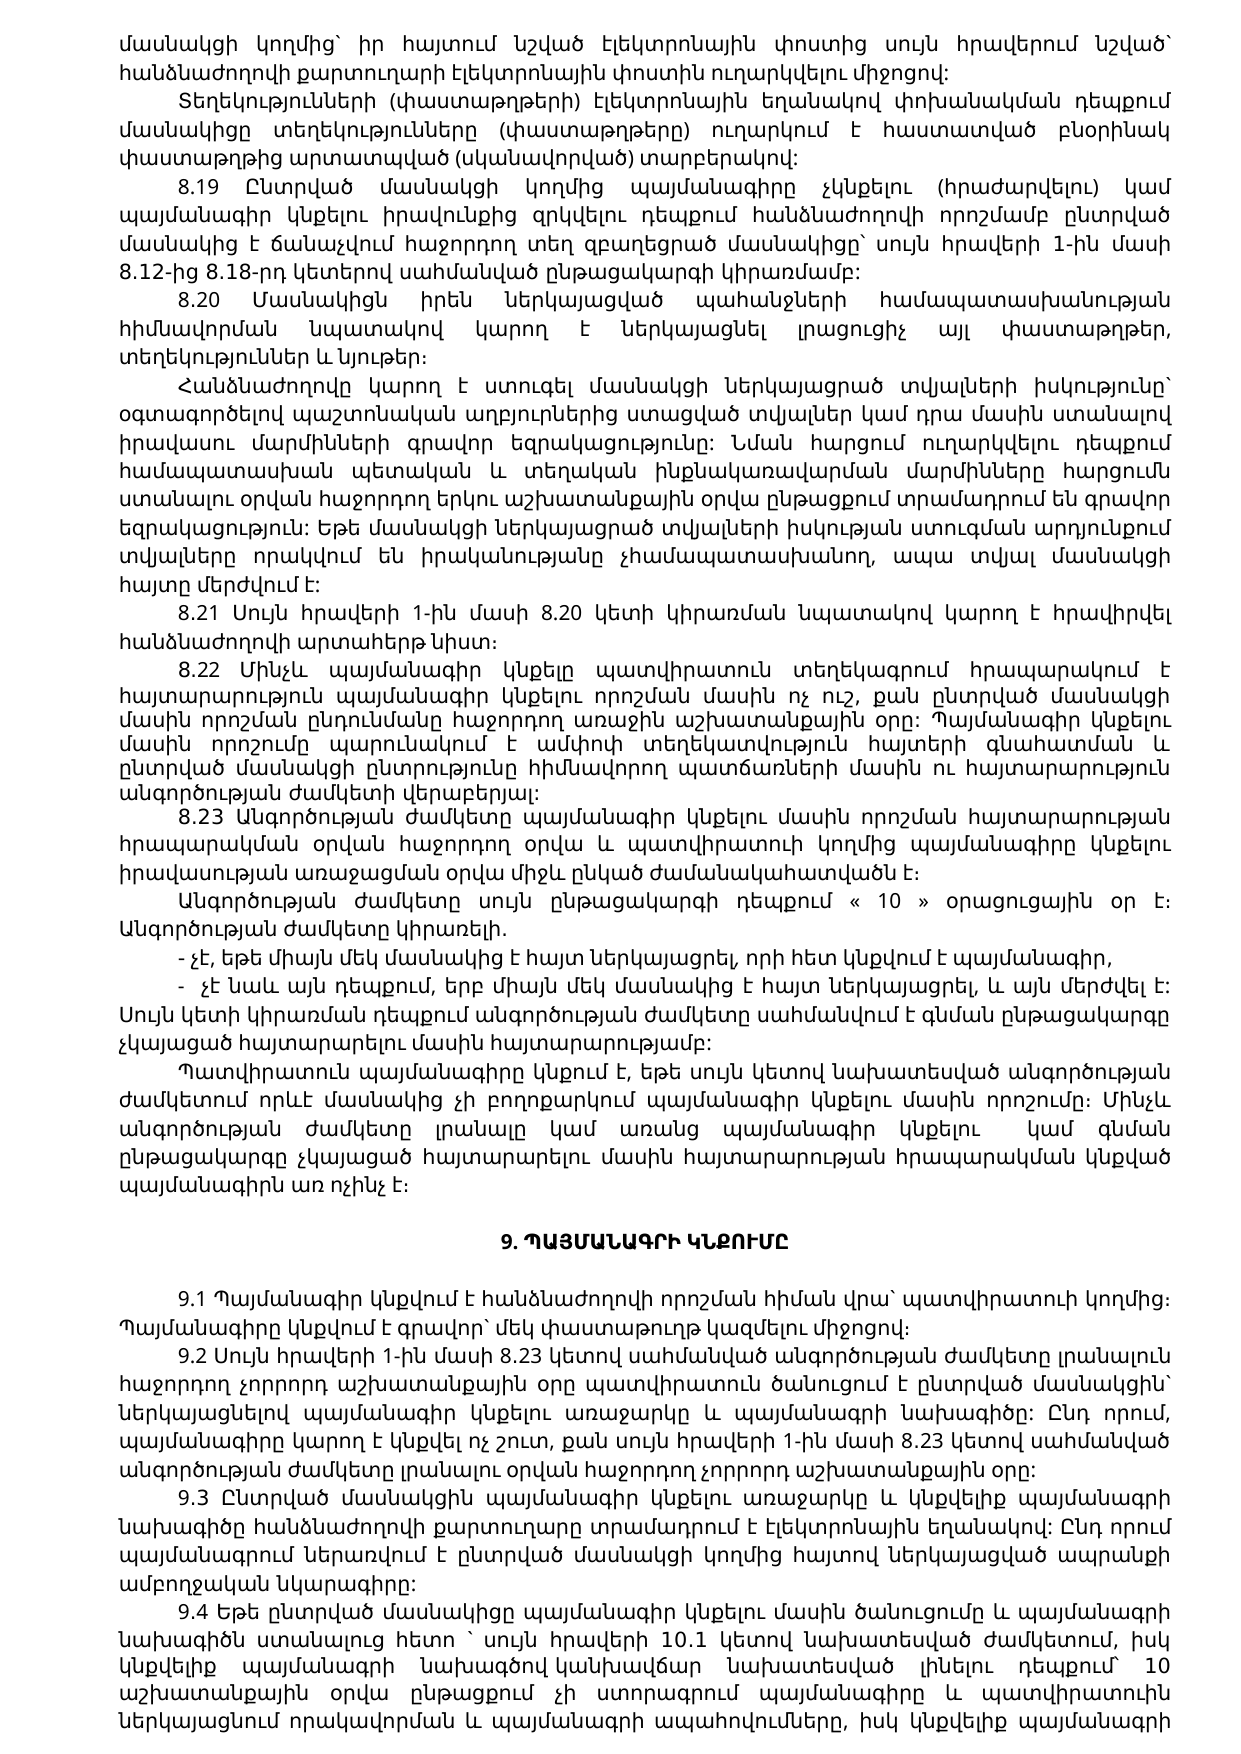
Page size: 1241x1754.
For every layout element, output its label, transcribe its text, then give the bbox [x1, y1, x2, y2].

text 9.2 Սույն հրավերի 1-ին մասի 8.23 կետով սահմանված անգործության ժամկետը լրանալուն հաջորդող չորրորդ աշխատանքային օրը պատվիրատուն ծանուցում է ընտրված մասնակցին` ներկայացնելով պայմանագիր կնքելու առաջարկը և պայմանագրի նախագիծը: Ընդ որում, պայմանագիրը կարող է կնքվել ոչ շուտ, քան սույն հրավերի 1-ին մասի 8.23 կետով սահմանված անգործության ժամկետը լրանալու օրվան հաջորդող չորրորդ աշխատանքային օրը: [118, 1341, 1171, 1483]
text 8.21 Սույն հրավերի 1-ին մասի 8.20 կետի կիրառման նպատակով կարող է հրավիրվել հանձնաժողովի արտահերթ նիստ։ [118, 598, 1171, 655]
text 9. ՊԱՅՄԱՆԱԳՐԻ ԿՆՔՈՒՄԸ [118, 1227, 1171, 1256]
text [118, 29, 1171, 86]
text - չէ նաև այն դեպքում, երբ միայն մեկ մասնակից է հայտ ներկայացրել, և այն մերժվել է: Սույն կետի կիրառման դեպքում անգործության ժամկետը սահմանվում է գնման ընթացակարգը չկայացած հայտարարելու մասին հայտարարությամբ: [118, 971, 1171, 1057]
text Հանձնաժողովը կարող է ստուգել մասնակցի ներկայացրած տվյալների իսկությունը` օգտագործելով պաշտոնական աղբյուրներից ստացված տվյալներ կամ դրա մասին ստանալով իրավասու մարմինների գրավոր եզրակացությունը: Նման հարցում ուղարկվելու դեպքում համապատասխան պետական և տեղական ինքնակառավարման մարմինները հարցումն ստանալու օրվան հաջորդող երկու աշխատանքային օրվա ընթացքում տրամադրում են գրավոր եզրակացություն: Եթե մասնակցի ներկայացրած տվյալների իսկության ստուգման արդյունքում տվյալները որակվում են իրականությանը չհամապատասխանող, ապա տվյալ մասնակցի հայտը մերժվում է: [118, 371, 1171, 598]
text 8.22 Մինչև պայմանագիր կնքելը պատվիրատուն տեղեկագրում հրապարակում է հայտարարություն պայմանագիր կնքելու որոշման մասին ոչ ուշ, քան ընտրված մասնակցի մասին որոշման ընդունմանը հաջորդող առաջին աշխատանքային օրը: Պայմանագիր կնքելու մասին որոշումը պարունակում է ամփոփ տեղեկատվություն հայտերի գնահատման և ընտրված մասնակցի ընտրությունը հիմնավորող պատճառների մասին ու հայտարարություն անգործության ժամկետի վերաբերյալ: [118, 655, 1171, 805]
text 8.20 Մասնակիցն իրեն ներկայացված պահանջների համապատասխանության հիմնավորման նպատակով կարող է ներկայացնել լրացուցիչ այլ փաստաթղթեր, տեղեկություններ և նյութեր։ [118, 286, 1171, 371]
text 8.23 Անգործության ժամկետը պայմանագիր կնքելու մասին որոշման հայտարարության հրապարակման օրվան հաջորդող օրվա և պատվիրատուի կողմից պայմանագիրը կնքելու իրավասության առաջացման օրվա միջև ընկած ժամանակահատվածն է։ [118, 805, 1171, 886]
text 8.19 Ընտրված մասնակցի կողմից պայմանագիրը չկնքելու (հրաժարվելու) կամ պայմանագիր կնքելու իրավունքից զրկվելու դեպքում հանձնաժողովի որոշմամբ ընտրված մասնակից է ճանաչվում հաջորդող տեղ զբաղեցրած մասնակիցը՝ սույն հրավերի 1-ին մասի 8.12-ից 8.18-րդ կետերով սահմանված ընթացակարգի կիրառմամբ: [118, 172, 1171, 286]
text 9.1 Պայմանագիր կնքվում է հանձնաժողովի որոշման հիման վրա` պատվիրատուի կողմից։ Պայմանագիրը կնքվում է գրավոր` մեկ փաստաթուղթ կազմելու միջոցով։ [118, 1284, 1171, 1341]
text - չէ, եթե միայն մեկ մասնակից է հայտ ներկայացրել, որի հետ կնքվում է պայմանագիր, [118, 943, 1171, 971]
text Տեղեկությունների (փաստաթղթերի) էլեկտրոնային եղանակով փոխանակման դեպքում մասնակիցը տեղեկությունները (փաստաթղթերը) ուղարկում է հաստատված բնօրինակ փաստաթղթից արտատպված (սկանավորված) տարբերակով: [118, 86, 1171, 172]
text Անգործության ժամկետը սույն ընթացակարգի դեպքում « 10 » օրացուցային օր է։ Անգործության ժամկետը կիրառելի. [118, 886, 1171, 943]
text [118, 1597, 1171, 1735]
text 9.3 Ընտրված մասնակցին պայմանագիր կնքելու առաջարկը և կնքվելիք պայմանագրի նախագիծը հանձնաժողովի քարտուղարը տրամադրում է էլեկտրոնային եղանակով: Ընդ որում պայմանագրում ներառվում է ընտրված մասնակցի կողմից հայտով ներկայացված ապրանքի ամբողջական նկարագիրը: [118, 1483, 1171, 1597]
text Պատվիրատուն պայմանագիրը կնքում է, եթե սույն կետով նախատեսված անգործության ժամկետում որևէ մասնակից չի բողոքարկում պայմանագիր կնքելու մասին որոշումը։ Մինչև անգործության ժամկետը լրանալը կամ առանց պայմանագիր կնքելու կամ գնման ընթացակարգը չկայացած հայտարարելու մասին հայտարարության հրապարակման կնքված պայմանագիրն առ ոչինչ է։ [118, 1057, 1171, 1199]
